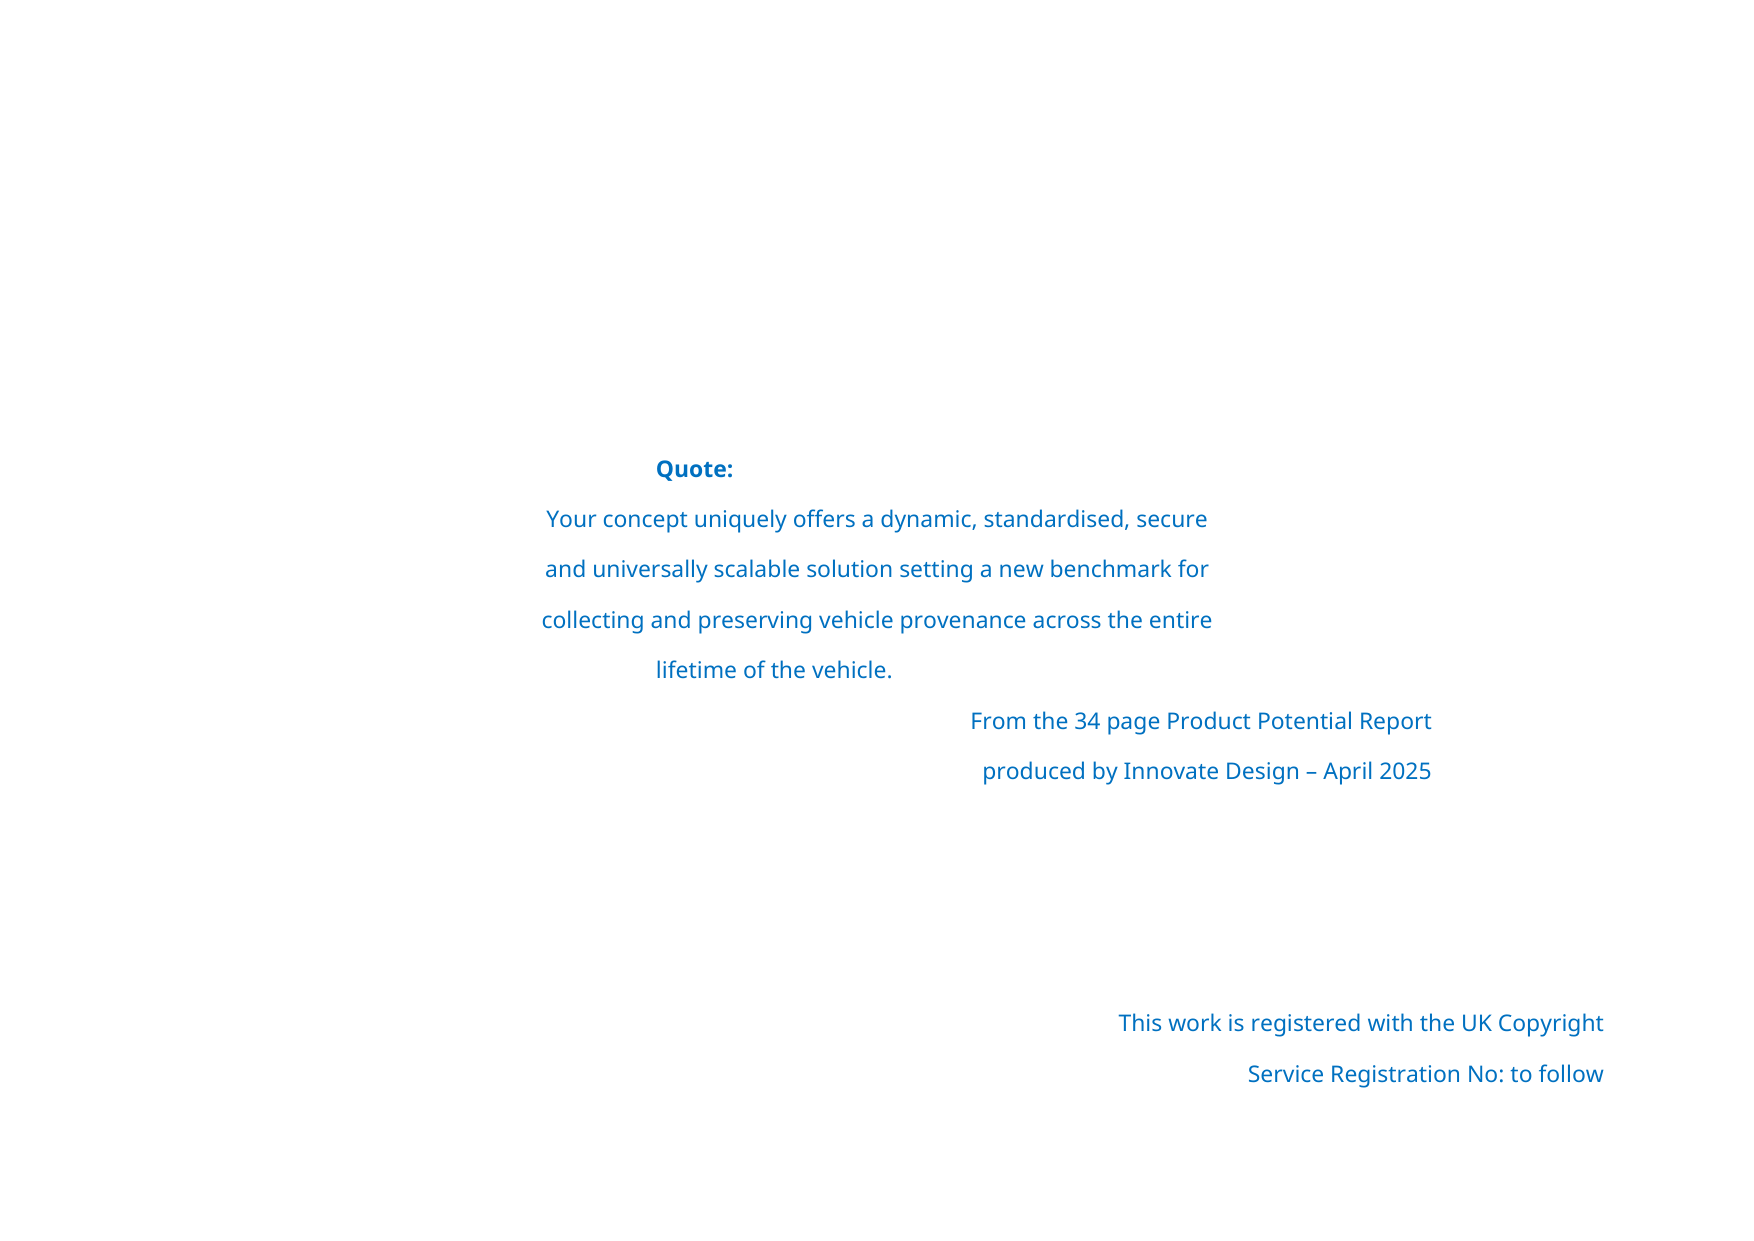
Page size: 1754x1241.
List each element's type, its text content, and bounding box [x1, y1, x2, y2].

text and universally scalable solution setting a new benchmark for [150, 553, 1604, 584]
text Quote: [150, 452, 1604, 484]
text Service Registration No: to follow [150, 1057, 1604, 1089]
text collecting and preserving vehicle provenance across the entire [150, 604, 1604, 635]
text Your concept uniquely offers a dynamic, standardised, secure [150, 503, 1604, 534]
text lifetime of the vehicle. [150, 654, 1604, 685]
text produced by Innovate Design – April 2025 [150, 755, 1604, 786]
text This work is registered with the UK Copyright [150, 1007, 1604, 1038]
text From the 34 page Product Potential Report [150, 704, 1604, 736]
